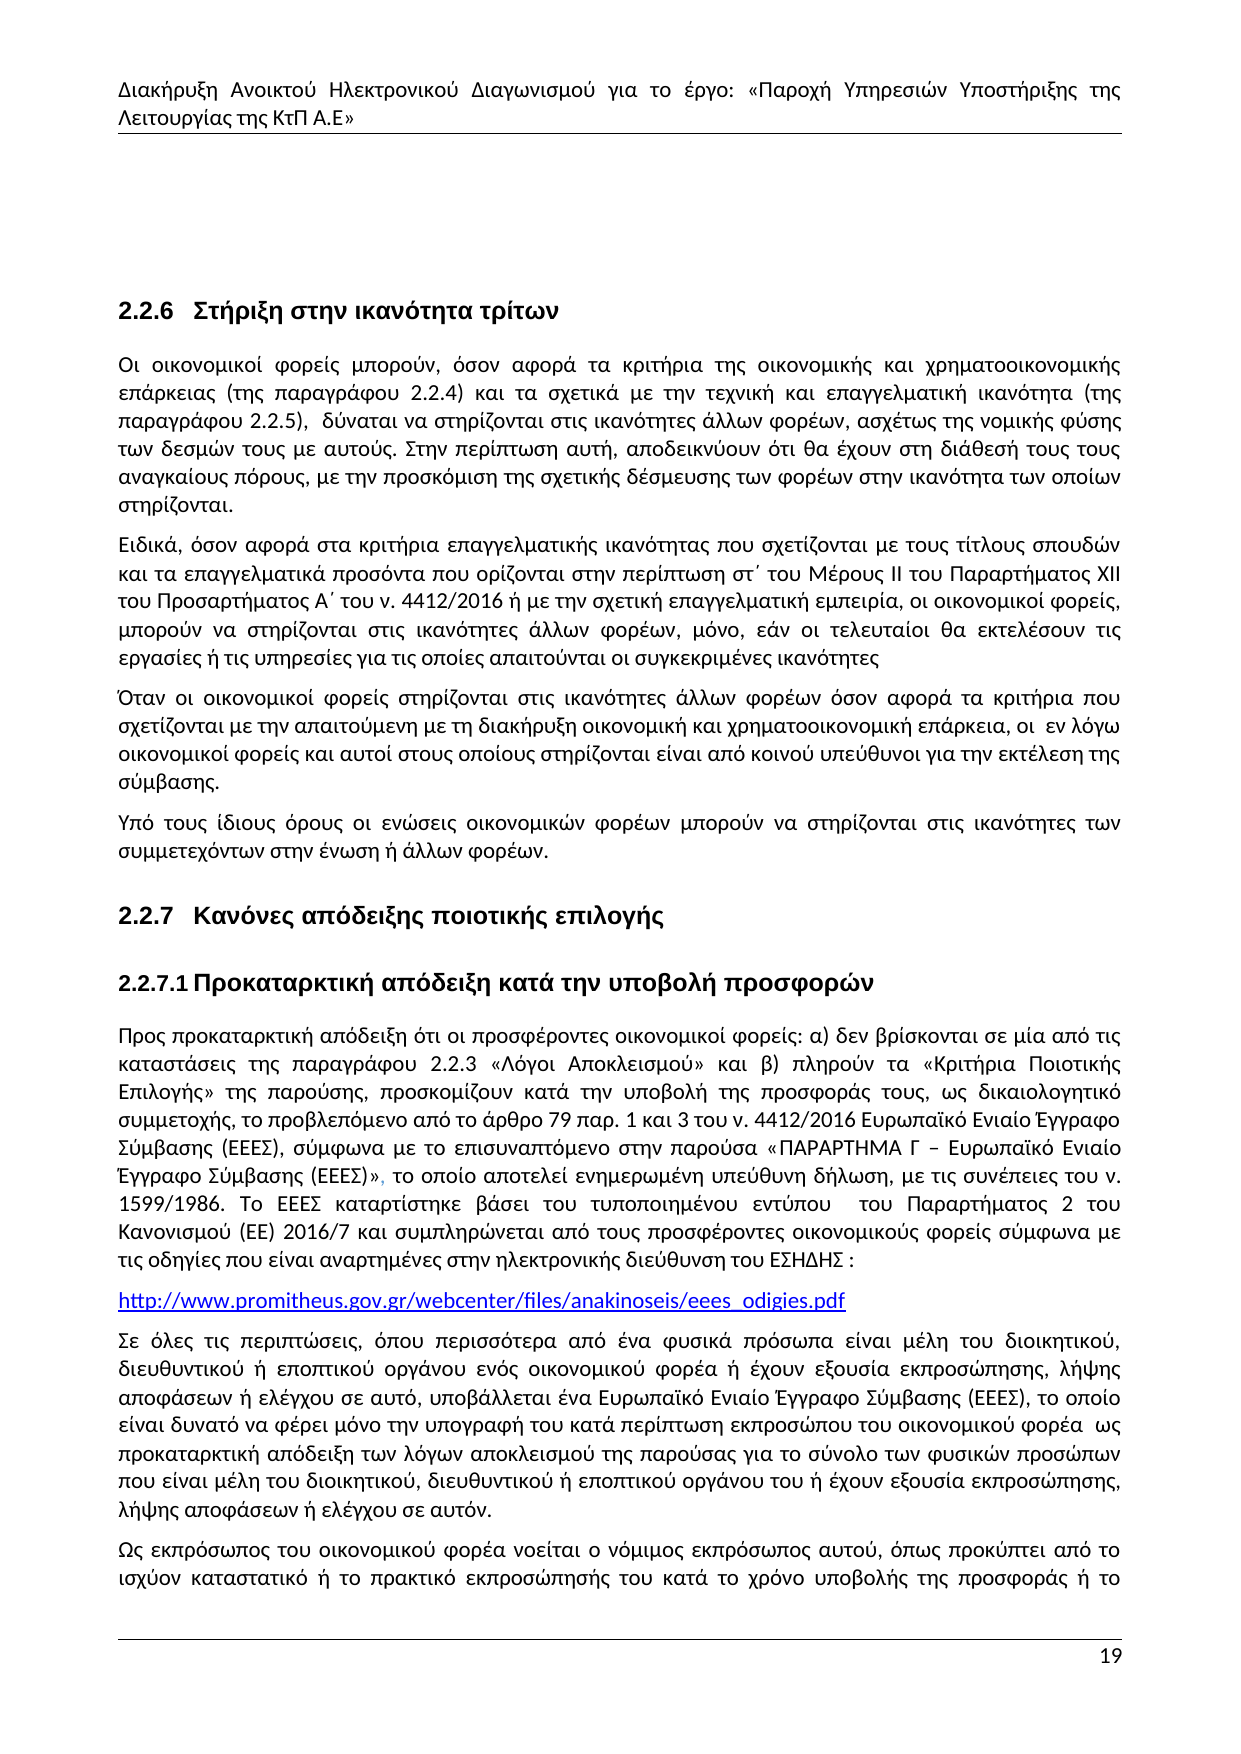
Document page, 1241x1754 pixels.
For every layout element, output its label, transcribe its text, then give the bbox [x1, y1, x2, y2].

subtitle Στήριξη στην ικανότητα τρίτων [118, 296, 1122, 325]
text http://www.promitheus.gov.gr/webcenter/files/anakinoseis/eees_odigies.pdf [118, 1286, 1122, 1314]
subtitle Προκαταρκτική απόδειξη κατά την υποβολή προσφορών [118, 968, 1122, 996]
text Προς προκαταρκτική απόδειξη ότι οι προσφέροντες οικονομικοί φορείς: α) δεν βρίσκονται σε μία από τις καταστάσεις της παραγράφου 2.2.3 «Λόγοι Αποκλεισμού» και β) πληρούν τα «Κριτήρια Ποιοτικής Επιλογής» της παρούσης, προσκομίζουν κατά την υποβολή της προσφοράς τους, ως δικαιολογητικό συμμετοχής, το προβλεπόμενο από το άρθρο 79 παρ. 1 και 3 του ν. 4412/2016 Ευρωπαϊκό Ενιαίο Έγγραφο Σύμβασης (ΕΕΕΣ), σύμφωνα με το επισυναπτόμενο στην παρούσα «ΠΑΡΑΡΤΗΜΑ Γ – Ευρωπαϊκό Ενιαίο Έγγραφο Σύμβασης (ΕΕΕΣ)», το οποίο αποτελεί ενημερωμένη υπεύθυνη δήλωση, με τις συνέπειες του ν. 1599/1986. Το ΕΕΕΣ καταρτίστηκε βάσει του τυποποιημένου εντύπου του Παραρτήματος 2 του Κανονισμού (ΕΕ) 2016/7 και συμπληρώνεται από τους προσφέροντες οικονομικούς φορείς σύμφωνα με τις οδηγίες που είναι αναρτημένες στην ηλεκτρονικής διεύθυνση του ΕΣΗΔΗΣ : [118, 1021, 1122, 1273]
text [118, 1535, 1122, 1591]
text Όταν οι οικονομικοί φορείς στηρίζονται στις ικανότητες άλλων φορέων όσον αφορά τα κριτήρια που σχετίζονται με την απαιτούμενη με τη διακήρυξη οικονομική και χρηματοοικονομική επάρκεια, οι εν λόγω οικονομικοί φορείς και αυτοί στους οποίους στηρίζονται είναι από κοινού υπεύθυνοι για την εκτέλεση της σύμβασης. [118, 683, 1122, 795]
subtitle Κανόνες απόδειξης ποιοτικής επιλογής [118, 901, 1122, 930]
text Ειδικά, όσον αφορά στα κριτήρια επαγγελματικής ικανότητας που σχετίζονται με τους τίτλους σπουδών και τα επαγγελματικά προσόντα που ορίζονται στην περίπτωση στ΄ του Μέρους ΙΙ του Παραρτήματος ΧΙΙ του Προσαρτήματος Α΄ του ν. 4412/2016 ή με την σχετική επαγγελματική εμπειρία, οι οικονομικοί φορείς, μπορούν να στηρίζονται στις ικανότητες άλλων φορέων, μόνο, εάν οι τελευταίοι θα εκτελέσουν τις εργασίες ή τις υπηρεσίες για τις οποίες απαιτούνται οι συγκεκριμένες ικανότητες [118, 531, 1122, 671]
text Σε όλες τις περιπτώσεις, όπου περισσότερα από ένα φυσικά πρόσωπα είναι μέλη του διοικητικού, διευθυντικού ή εποπτικού οργάνου ενός οικονομικού φορέα ή έχουν εξουσία εκπροσώπησης, λήψης αποφάσεων ή ελέγχου σε αυτό, υποβάλλεται ένα Ευρωπαϊκό Ενιαίο Έγγραφο Σύμβασης (ΕΕΕΣ), το οποίο είναι δυνατό να φέρει μόνο την υπογραφή του κατά περίπτωση εκπροσώπου του οικονομικού φορέα ως προκαταρκτική απόδειξη των λόγων αποκλεισμού της παρούσας για το σύνολο των φυσικών προσώπων που είναι μέλη του διοικητικού, διευθυντικού ή εποπτικού οργάνου του ή έχουν εξουσία εκπροσώπησης, λήψης αποφάσεων ή ελέγχου σε αυτόν. [118, 1327, 1122, 1523]
text Οι οικονομικοί φορείς μπορούν, όσον αφορά τα κριτήρια της οικονομικής και χρηματοοικονομικής επάρκειας (της παραγράφου 2.2.4) και τα σχετικά με την τεχνική και επαγγελματική ικανότητα (της παραγράφου 2.2.5), δύναται να στηρίζονται στις ικανότητες άλλων φορέων, ασχέτως της νομικής φύσης των δεσμών τους με αυτούς. Στην περίπτωση αυτή, αποδεικνύουν ότι θα έχουν στη διάθεσή τους τους αναγκαίους πόρους, με την προσκόμιση της σχετικής δέσμευσης των φορέων στην ικανότητα των οποίων στηρίζονται. [118, 350, 1122, 518]
text Υπό τους ίδιους όρους οι ενώσεις οικονομικών φορέων μπορούν να στηρίζονται στις ικανότητες των συμμετεχόντων στην ένωση ή άλλων φορέων. [118, 808, 1122, 864]
